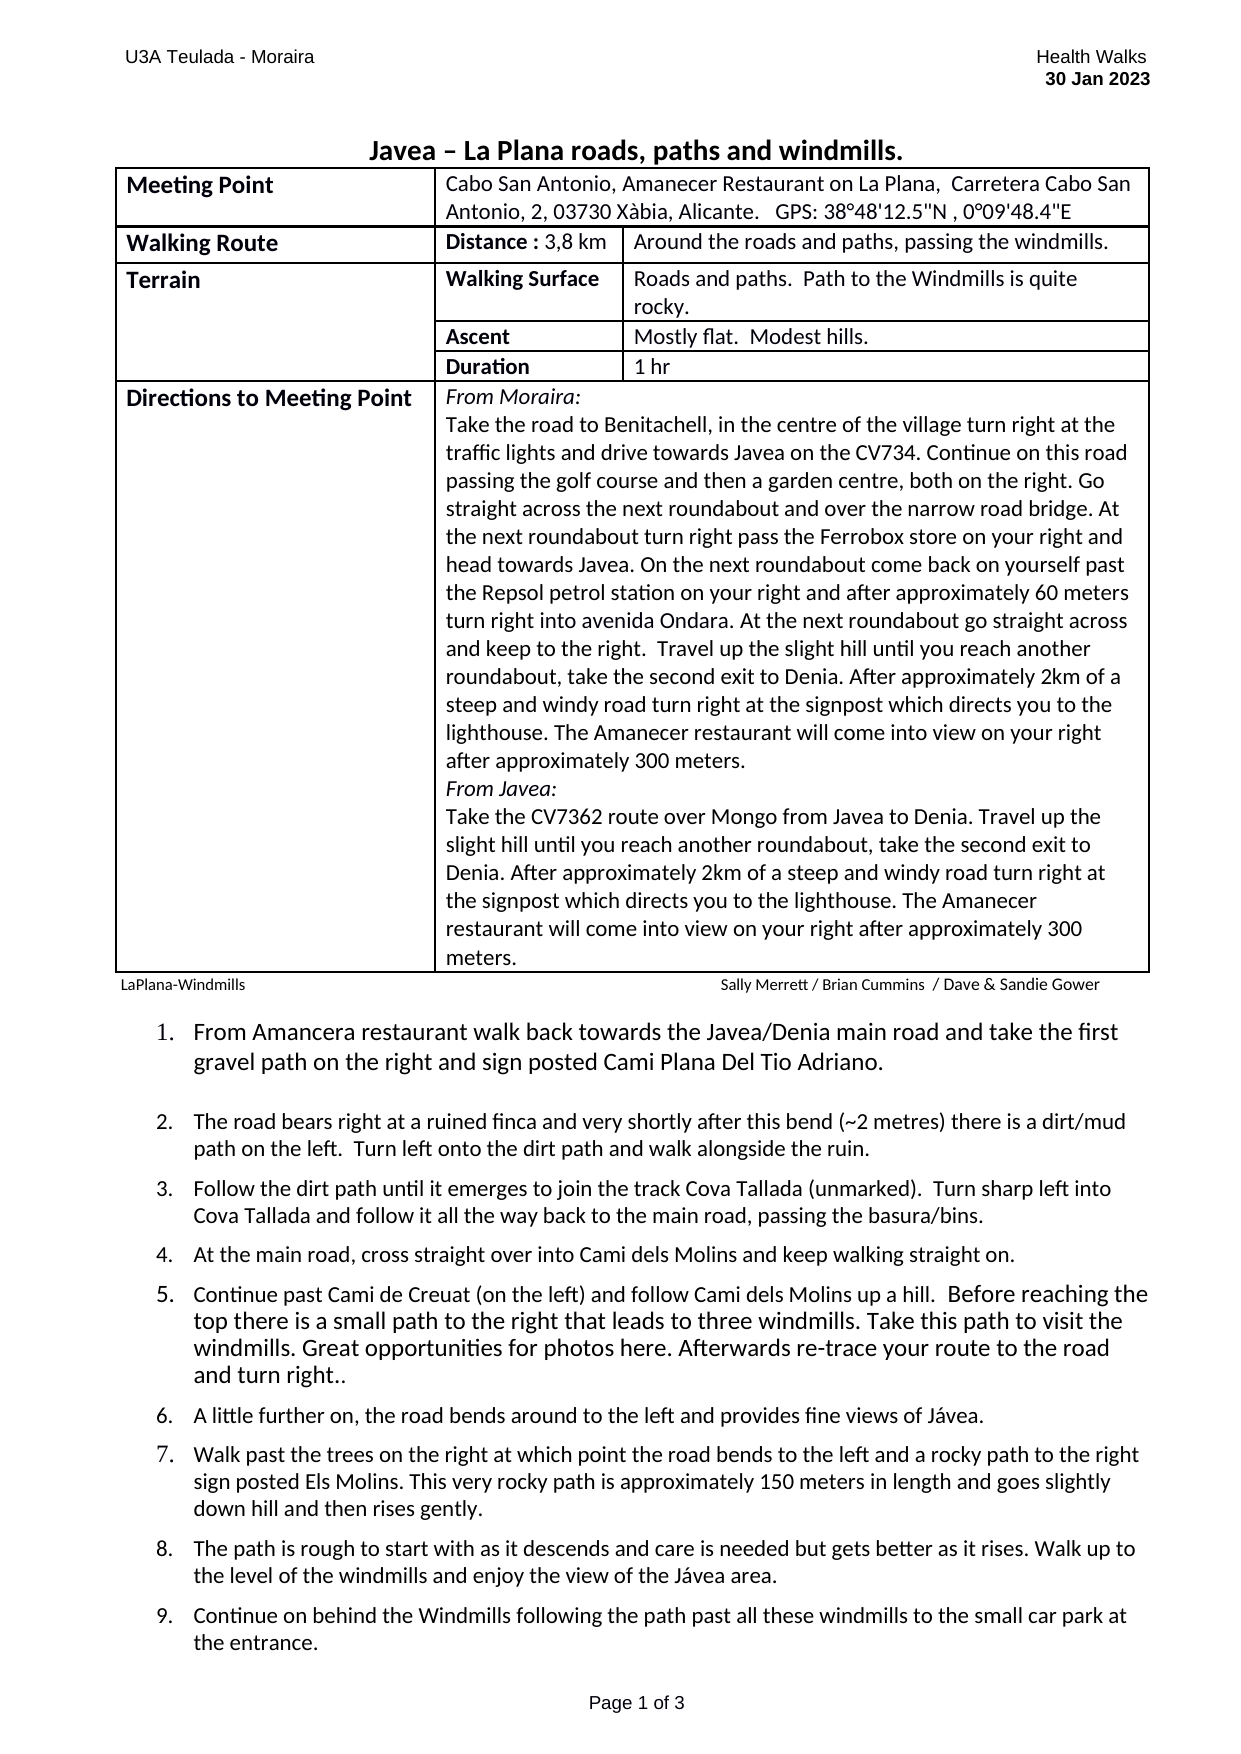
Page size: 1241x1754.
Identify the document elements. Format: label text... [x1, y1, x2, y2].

list Continue on behind the Windmills following the path past all these windmills to the small car park at the entrance. [156, 1601, 1152, 1656]
list Follow the dirt path until it emerges to join the track Cova Tallada (unmarked). Turn sharp left into Cova Tallada and follow it all the way back to the main road, passing the basura/bins. [156, 1174, 1152, 1228]
table_cell Walking Surface [436, 264, 622, 320]
list Continue past Cami de Creuat (on the left) and follow Cami dels Molins up a hill. Before reaching the top there is a small path to the right that leads to three windmills. Take this path to visit the windmills. Great opportunities for photos here. Afterwards re-trace your route to the road and turn right.. [156, 1281, 1152, 1389]
table_cell Around the roads and paths, passing the windmills. [624, 228, 1148, 262]
table_cell Terrain [117, 264, 434, 380]
table_cell From Moraira: Take the road to Benitachell, in the centre of the village turn right at the traffic lights and drive towards Javea on the CV734. Continue on this road passing the golf course and then a garden centre, both on the right. Go straight across the next roundabout and over the narrow road bridge. At the next roundabout turn right pass the Ferrobox store on your right and head towards Javea. On the next roundabout come back on yourself past the Repsol petrol station on your right and after approximately 60 meters turn right into avenida Ondara. At the next roundabout go straight across and keep to the right. Travel up the slight hill until you reach another roundabout, take the second exit to Denia. After approximately 2km of a steep and windy road turn right at the signpost which directs you to the lighthouse. The Amanecer restaurant will come into view on your right after approximately 300 meters. From Javea: Take the CV7362 route over Mongo from Javea to Denia. Travel up the slight hill until you reach another roundabout, take the second exit to Denia. After approximately 2km of a steep and windy road turn right at the signpost which directs you to the lighthouse. The Amanecer restaurant will come into view on your right after approximately 300 meters. [436, 382, 1148, 971]
table_header Meeting Point [117, 169, 434, 225]
text LaPlana-Windmills Sally Merrett / Brian Cummins / Dave & Sandie Gower [121, 973, 1152, 994]
list From Amancera restaurant walk back towards the Javea/Denia main road and take the first gravel path on the right and sign posted Cami Plana Del Tio Adriano. [156, 1016, 1152, 1108]
table_cell Directions to Meeting Point [117, 382, 434, 971]
table_cell 1 hr [624, 352, 1148, 380]
table_cell Walking Route [117, 228, 434, 262]
table_header Cabo San Antonio, Amanecer Restaurant on La Plana, Carretera Cabo San Antonio, 2, 03730 Xàbia, Alicante. GPS: 38°48'12.5"N , 0°09'48.4"E [436, 169, 1148, 225]
list The path is rough to start with as it descends and care is needed but gets better as it rises. Walk up to the level of the windmills and enjoy the view of the Jávea area. [156, 1535, 1152, 1589]
table_cell Roads and paths. Path to the Windmills is quite rocky. [624, 264, 1148, 320]
list A little further on, the road bends around to the left and provides fine views of Jávea. [156, 1401, 1152, 1428]
table_cell Distance : 3,8 km [436, 228, 622, 262]
table_cell Duration [436, 352, 622, 380]
table_cell Mostly flat. Modest hills. [624, 322, 1148, 350]
list The road bears right at a ruined finca and very shortly after this bend (~2 metres) there is a dirt/mud path on the left. Turn left onto the dirt path and walk alongside the ruin. [156, 1108, 1152, 1162]
table_cell Ascent [436, 322, 622, 350]
text Javea – La Plana roads, paths and windmills. [121, 132, 1152, 167]
list At the main road, cross straight over into Cami dels Molins and keep walking straight on. [156, 1241, 1152, 1268]
list Walk past the trees on the right at which point the road bends to the left and a rocky path to the right sign posted Els Molins. This very rocky path is approximately 150 meters in length and goes slightly down hill and then rises gently. [156, 1441, 1152, 1522]
